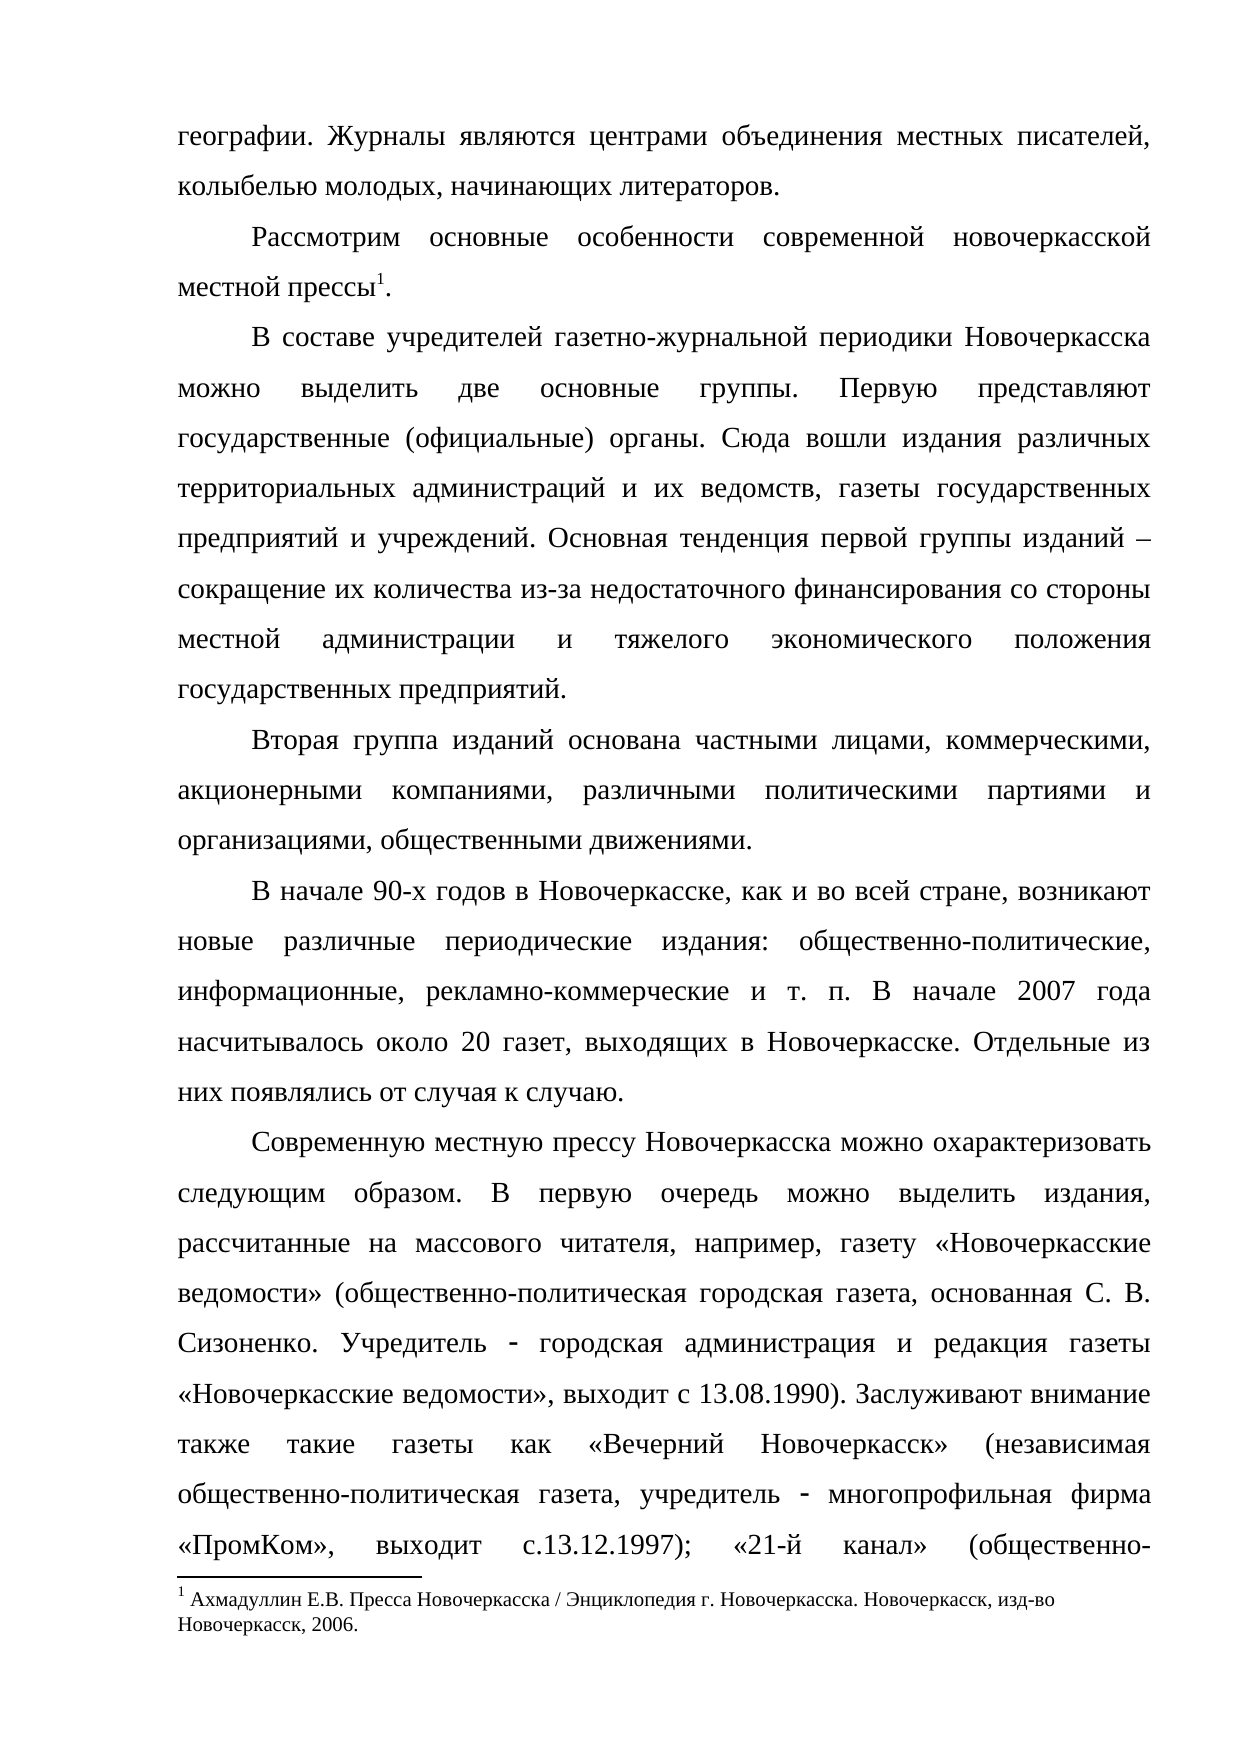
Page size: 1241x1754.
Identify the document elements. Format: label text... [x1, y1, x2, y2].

text Вторая группа изданий основана частными лицами, коммерческими, акционерными компаниями, различными политическими партиями и организациями, общественными движениями. [177, 722, 1152, 856]
text Рассмотрим основные особенности современной новочеркасской местной прессы. [177, 219, 1152, 303]
text В начале 90-х годов в Новочеркасске, как и во всей стране, возникают новые различные периодические издания: общественно-политические, информационные, рекламно-коммерческие и т. п. В начале 2007 года насчитывалось около 20 газет, выходящих в Новочеркасске. Отдельные из них появлялись от случая к случаю. [177, 873, 1152, 1108]
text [177, 1124, 1152, 1561]
text В составе учредителей газетно-журнальной периодики Новочеркасска можно выделить две основные группы. Первую представляют государственные (официальные) органы. Сюда вошли издания различных территориальных администраций и их ведомств, газеты государственных предприятий и учреждений. Основная тенденция первой группы изданий – сокращение их количества из-за недостаточного финансирования со стороны местной администрации и тяжелого экономического положения государственных предприятий. [177, 319, 1152, 705]
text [177, 118, 1152, 202]
